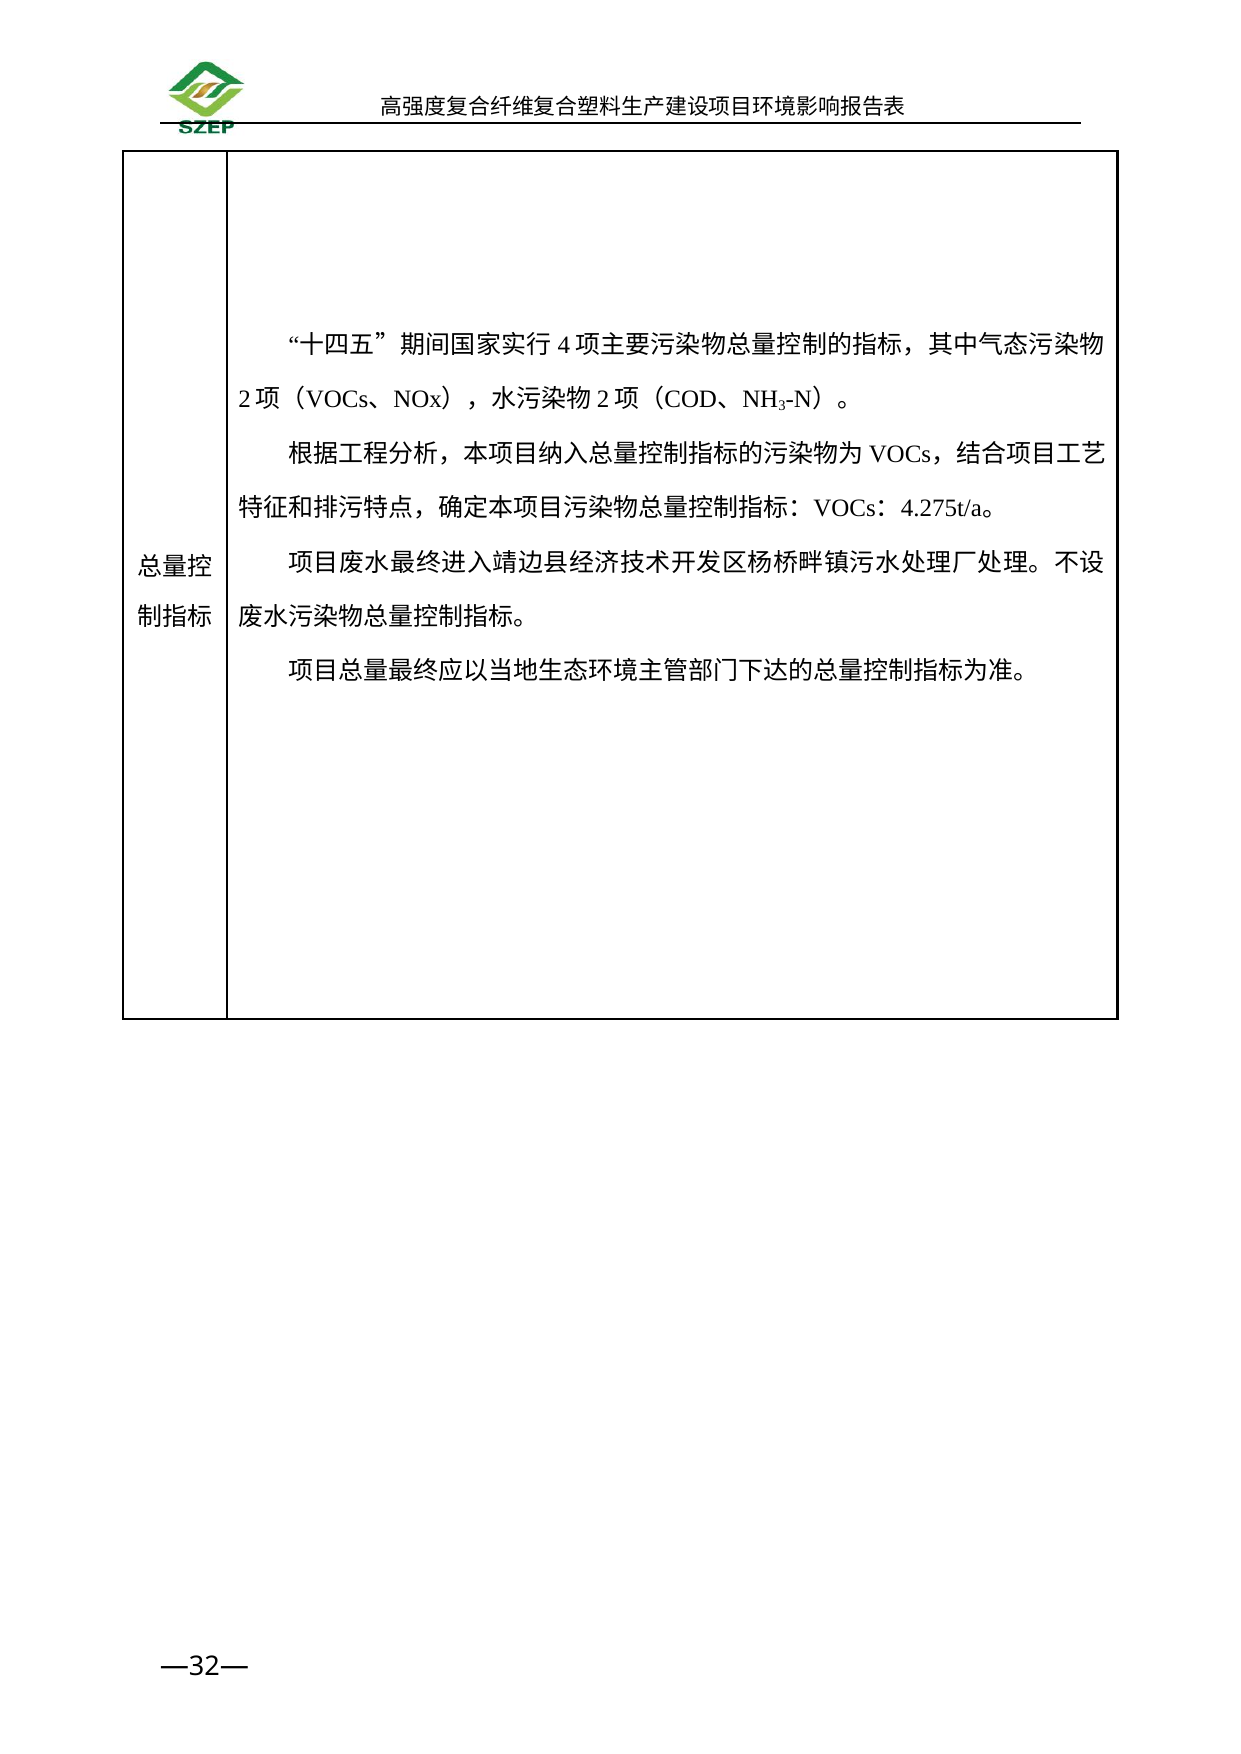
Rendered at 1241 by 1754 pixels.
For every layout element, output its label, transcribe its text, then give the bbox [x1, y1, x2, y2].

table_cell 总量控制指标 [124, 152, 226, 1018]
table_cell “十四五”期间国家实行4项主要污染物总量控制的指标，其中气态污染物2项（VOCs、NOx），水污染物2项（COD、NH3-N）。 根据工程分析，本项目纳入总量控制指标的污染物为VOCs，结合项目工艺特征和排污特点，确定本项目污染物总量控制指标：VOCs：4.275t/a。 项目废水最终进入靖边县经济技术开发区杨桥畔镇污水处理厂处理。不设废水污染物总量控制指标。 项目总量最终应以当地生态环境主管部门下达的总量控制指标为准。 [228, 152, 1116, 1018]
picture [166, 124, 247, 136]
picture [166, 59, 247, 122]
